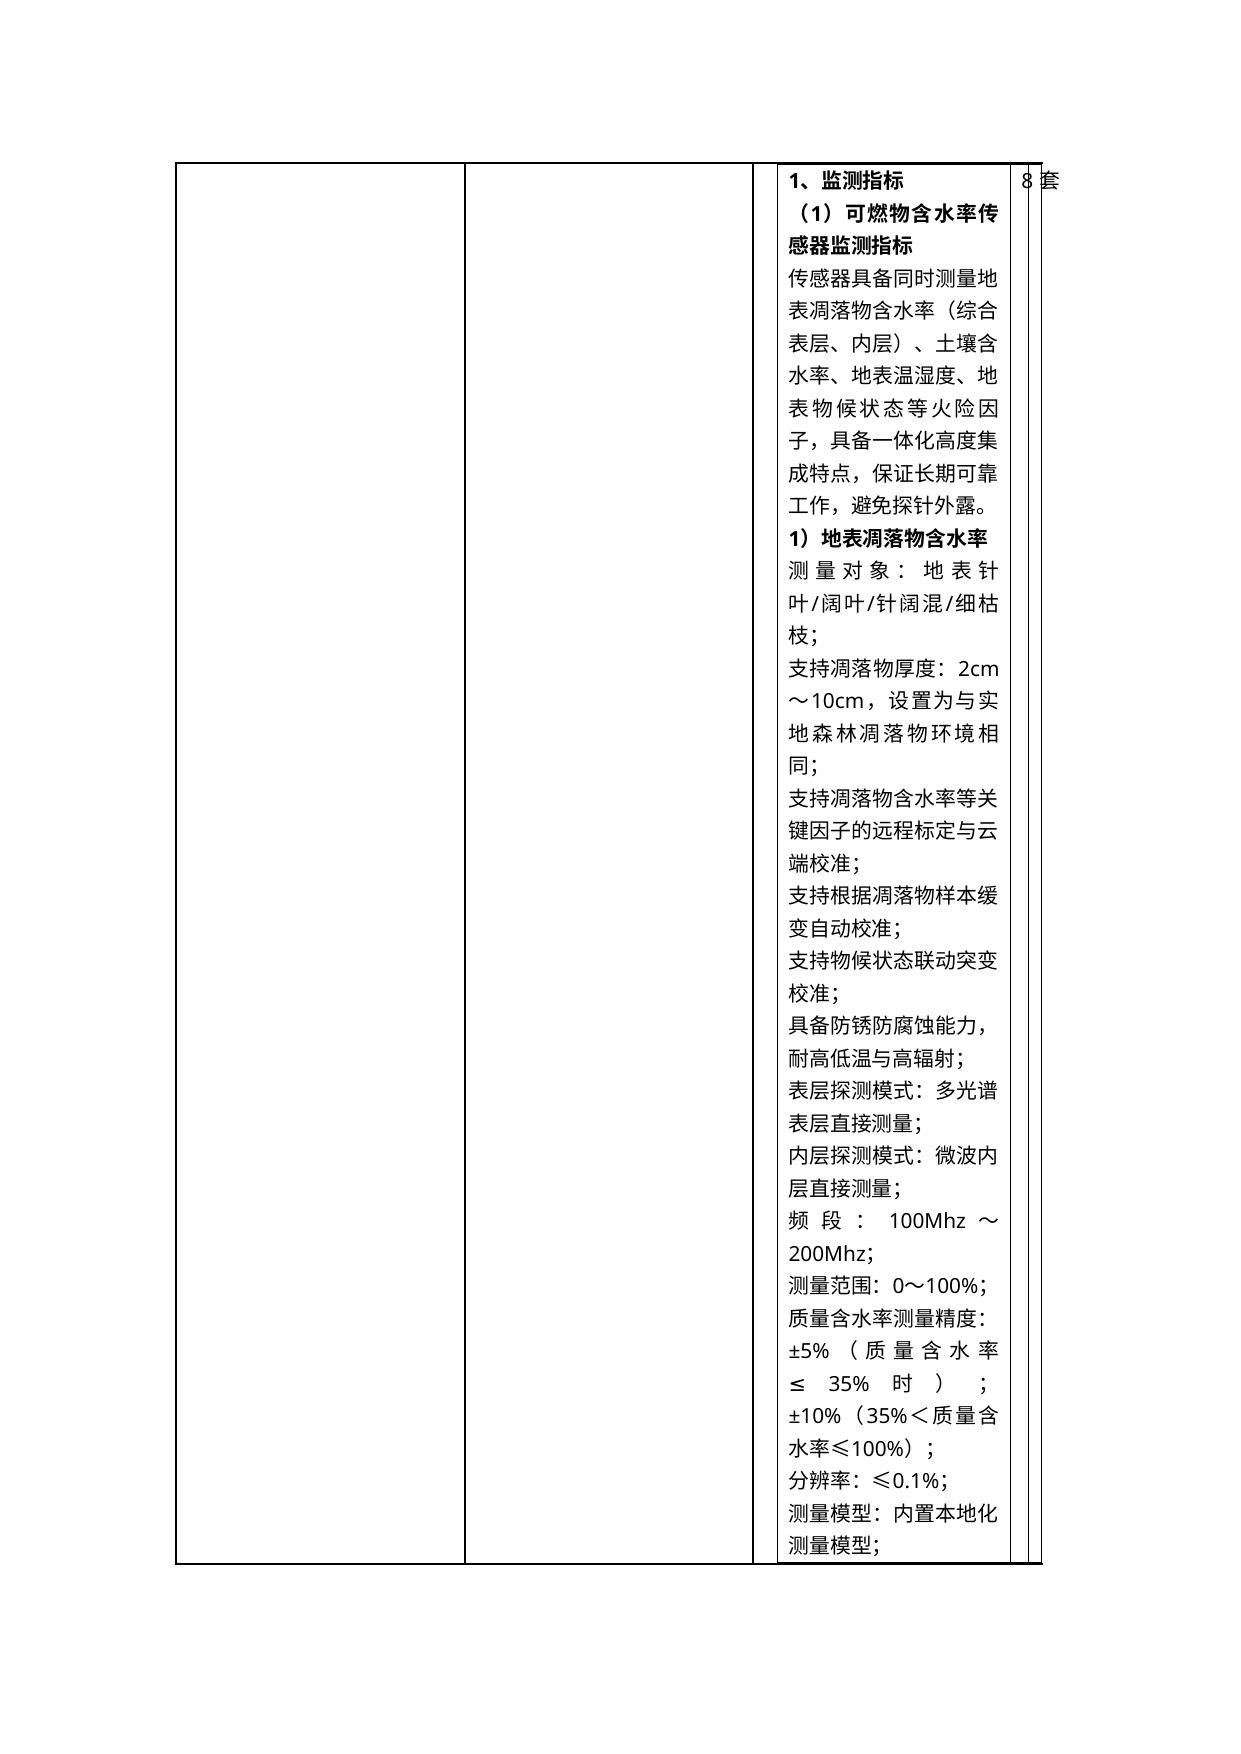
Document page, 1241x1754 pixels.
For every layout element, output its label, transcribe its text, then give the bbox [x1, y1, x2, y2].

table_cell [754, 164, 777, 1563]
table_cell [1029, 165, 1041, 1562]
table_cell [466, 164, 752, 1563]
table_cell 1 [177, 164, 464, 1563]
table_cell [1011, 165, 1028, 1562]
